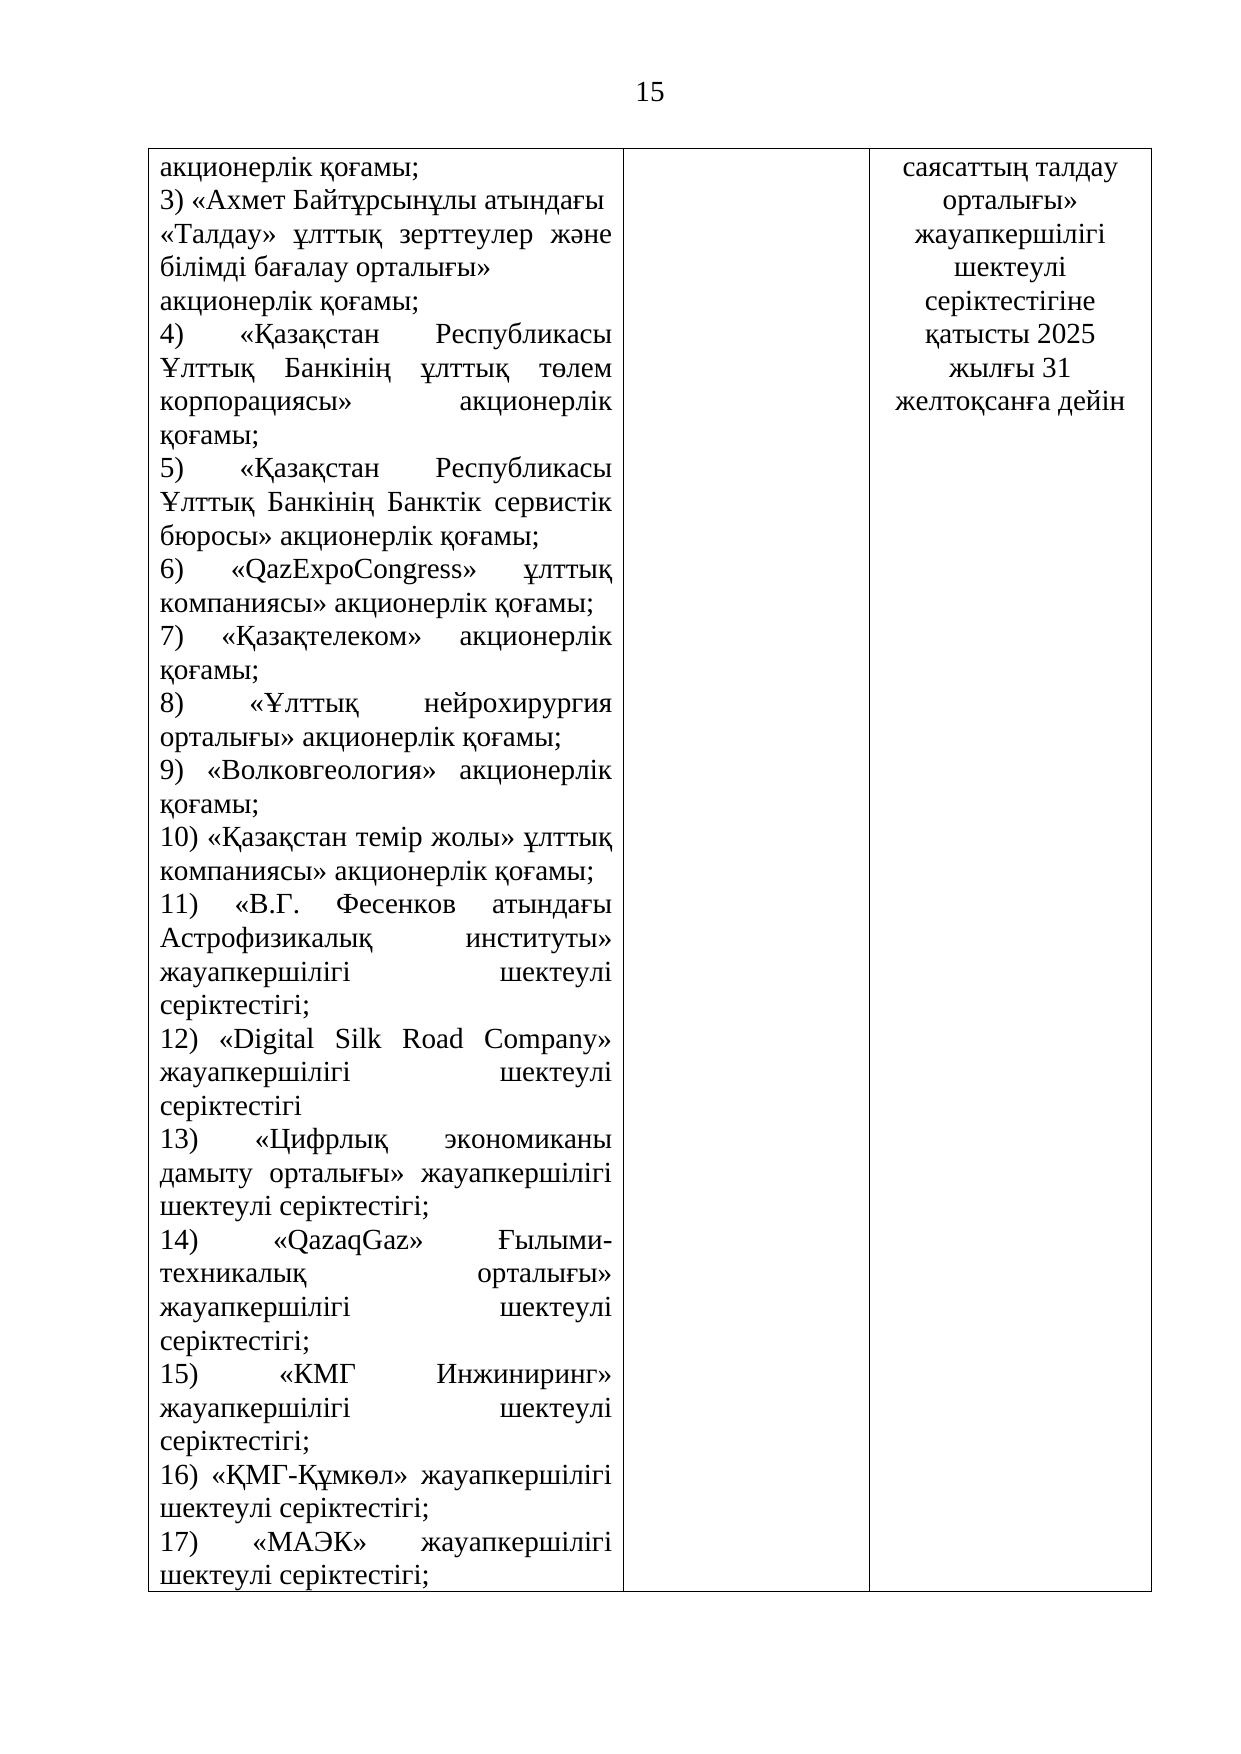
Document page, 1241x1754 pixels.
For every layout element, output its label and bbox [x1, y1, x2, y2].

table_header [149, 149, 623, 1591]
table_header [624, 149, 869, 1591]
table_header [870, 149, 1151, 1591]
